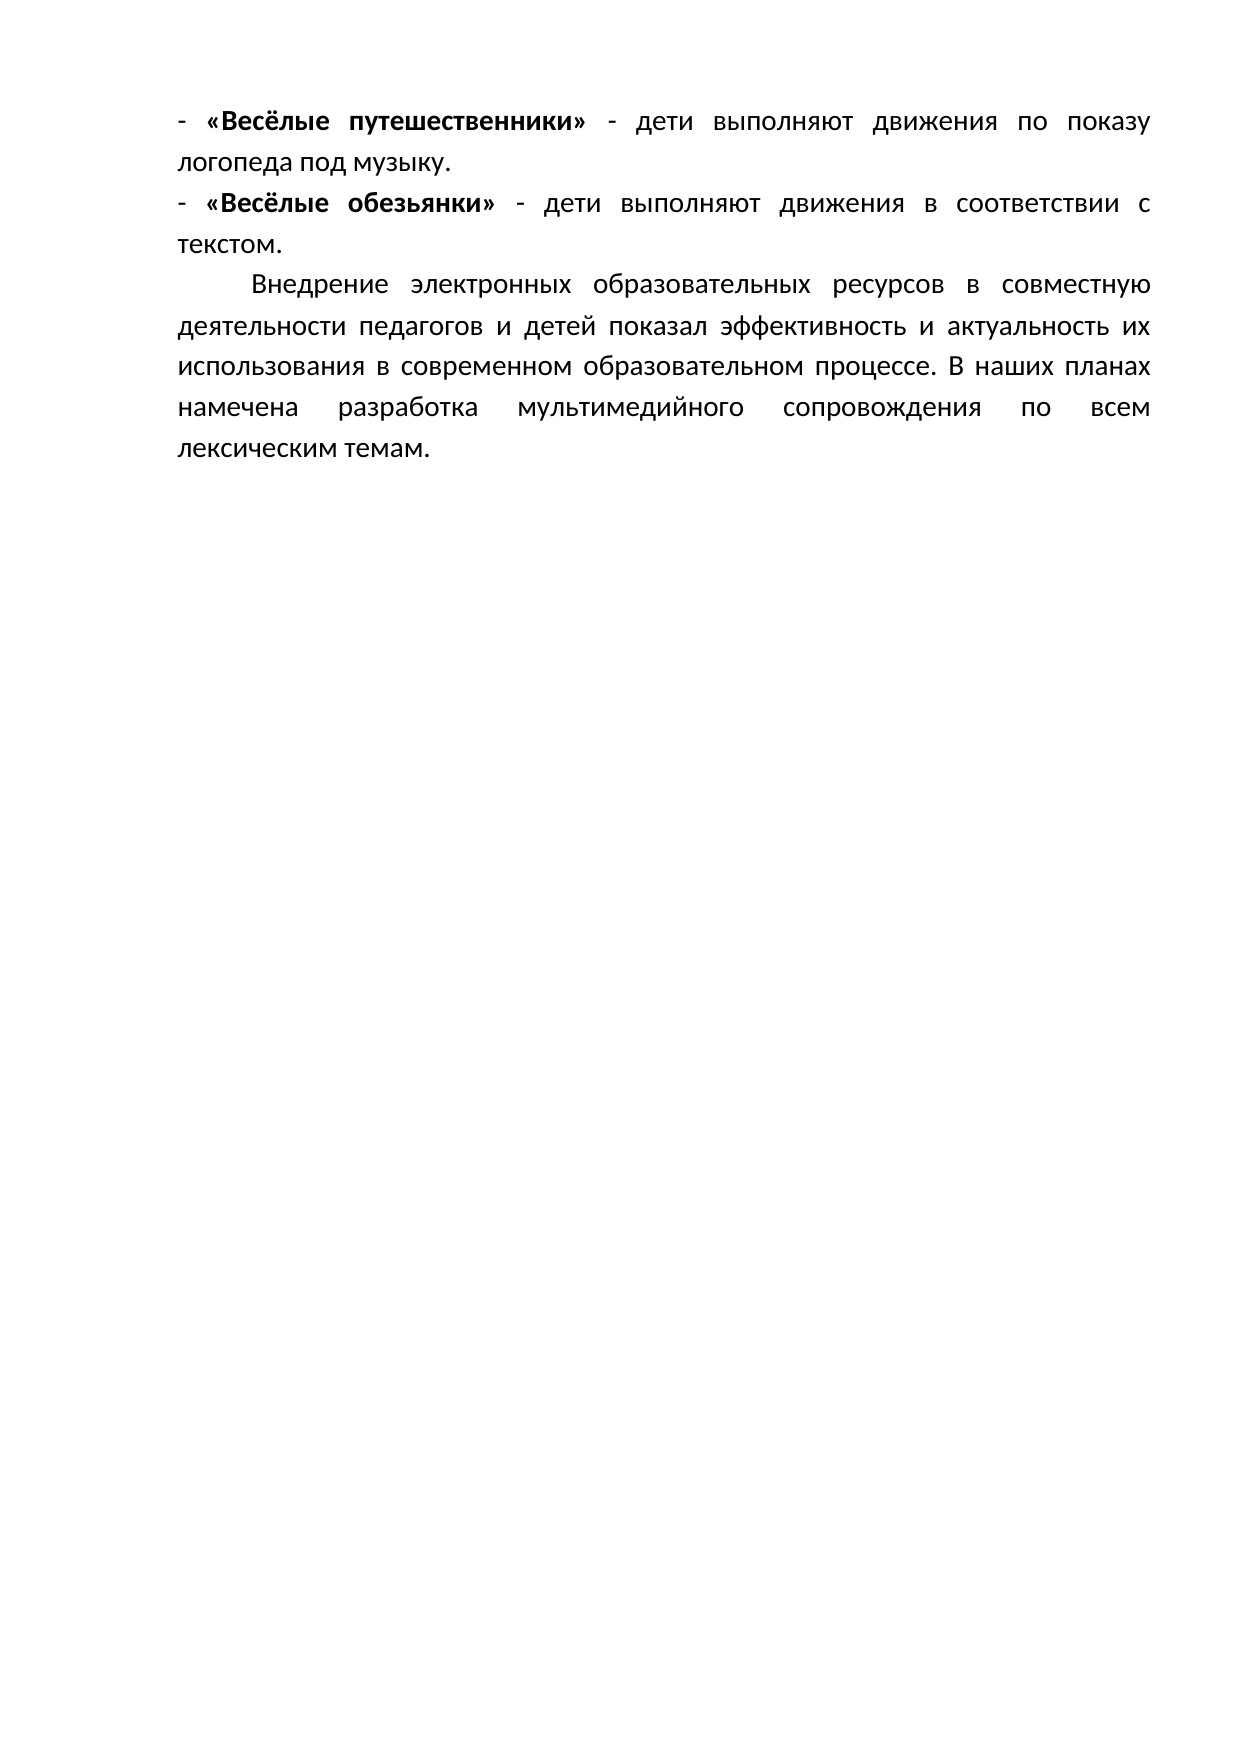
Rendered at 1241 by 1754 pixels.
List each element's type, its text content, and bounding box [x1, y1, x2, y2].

text - «Весёлые путешественники» - дети выполняют движения по показу логопеда под музыку. [177, 102, 1152, 178]
text Внедрение электронных образовательных ресурсов в совместную деятельности педагогов и детей показал эффективность и актуальность их использования в современном образовательном процессе. В наших планах намечена разработка мультимедийного сопровождения по всем лексическим темам. [177, 266, 1152, 465]
text - «Весёлые обезьянки» - дети выполняют движения в соответствии с текстом. [177, 184, 1152, 260]
